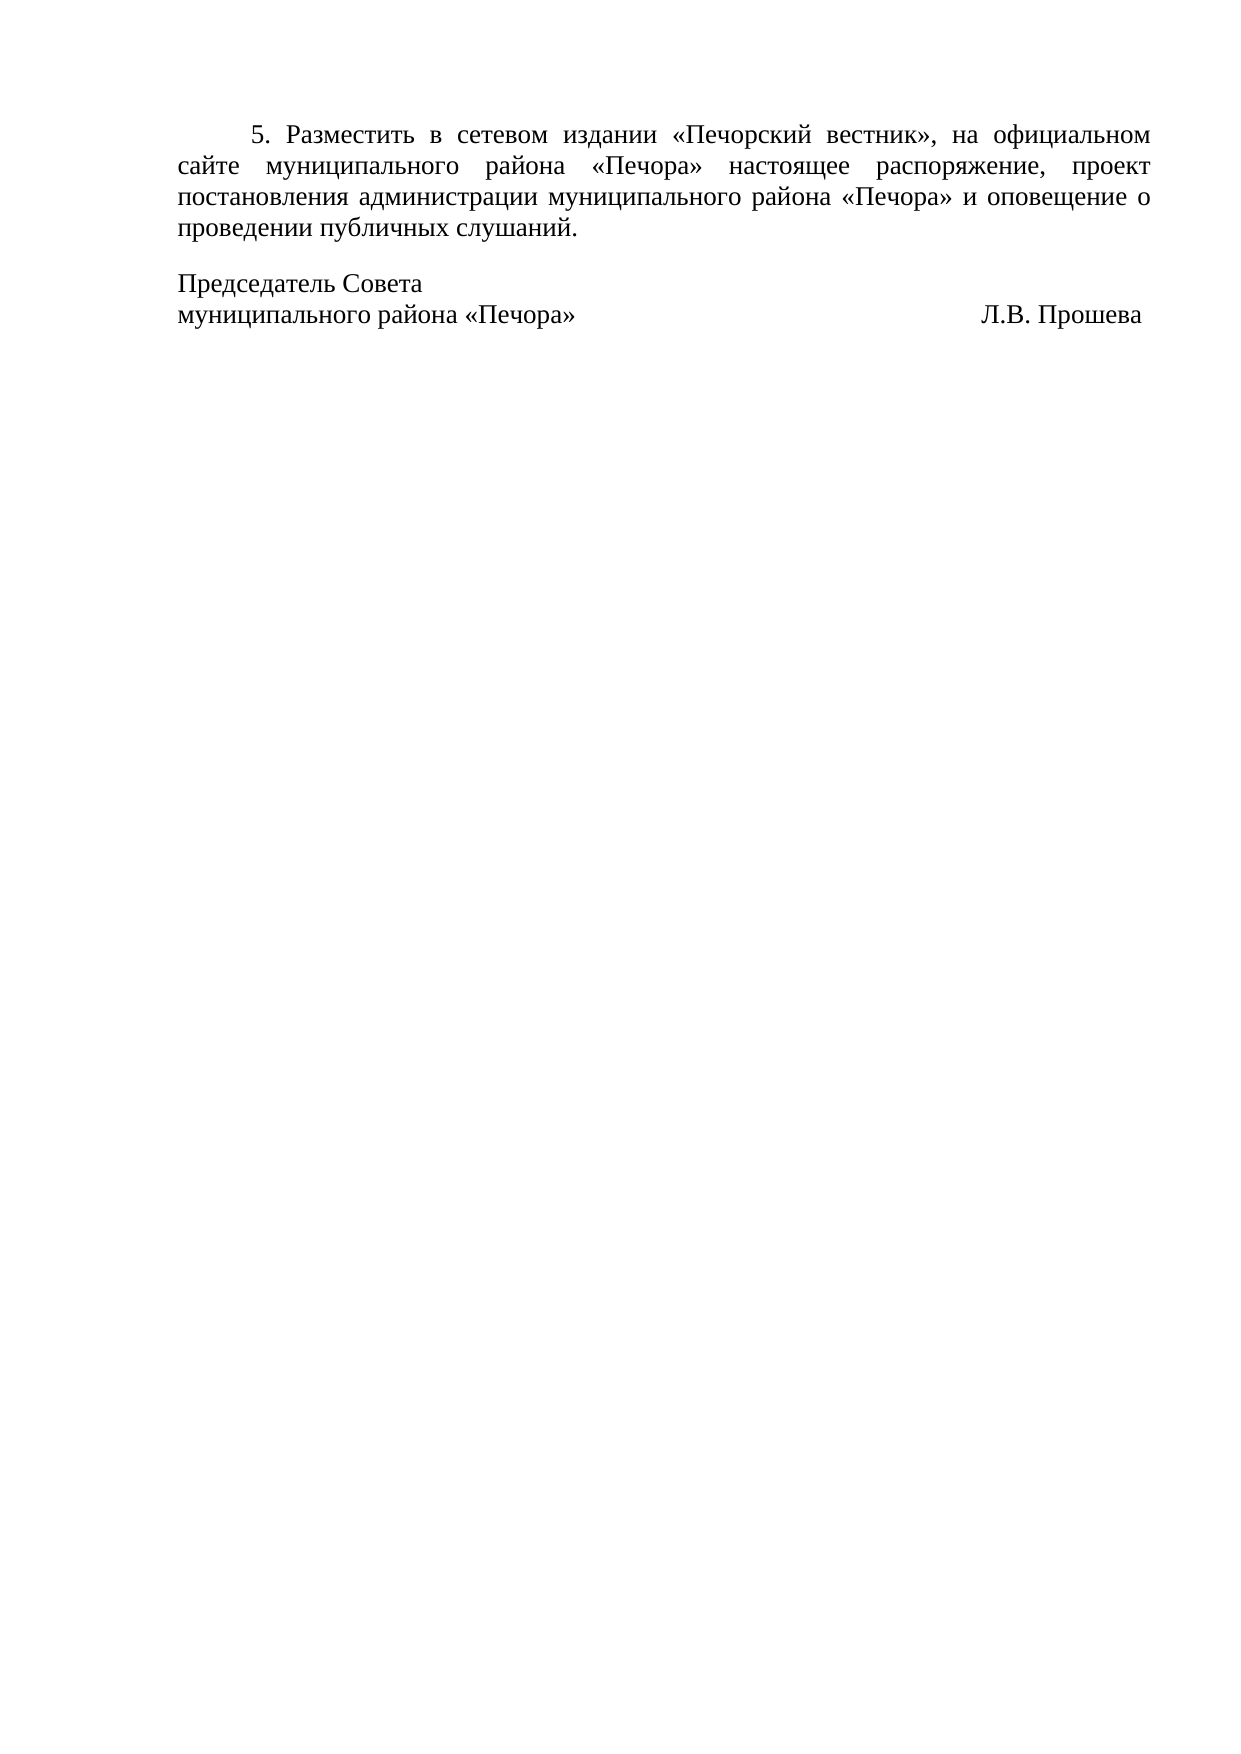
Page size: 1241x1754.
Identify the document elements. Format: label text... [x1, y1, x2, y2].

text муниципального района «Печора» Л.В. Прошева [177, 298, 1152, 329]
text 5. Разместить в сетевом издании «Печорский вестник», на официальном сайте муниципального района «Печора» настоящее распоряжение, проект постановления администрации муниципального района «Печора» и оповещение о проведении публичных слушаний. [177, 118, 1152, 243]
text Председатель Совета [177, 267, 1152, 298]
